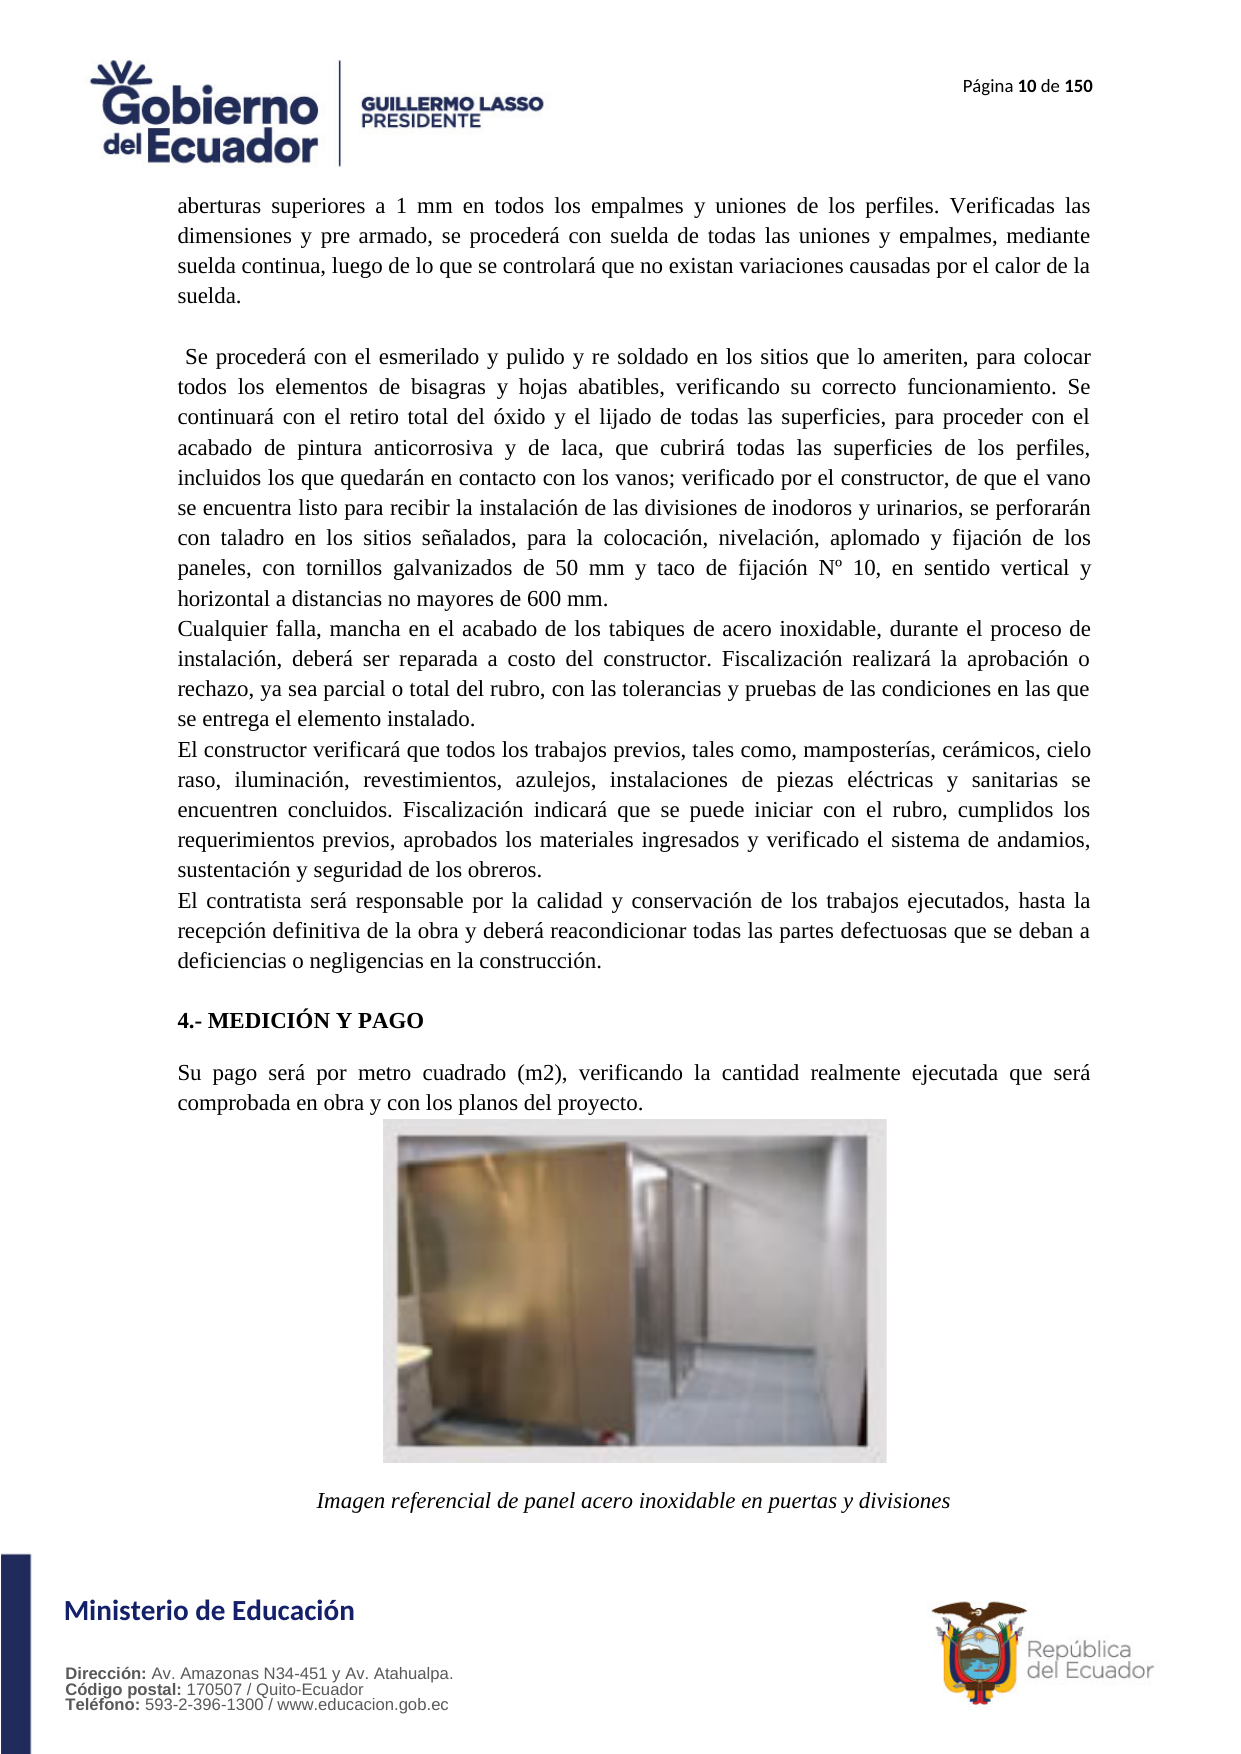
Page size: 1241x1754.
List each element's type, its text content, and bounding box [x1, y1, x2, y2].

text 4.- MEDICIÓN Y PAGO [177, 1008, 1092, 1034]
text Su pago será por metro cuadrado (m2), verificando la cantidad realmente ejecutada que será comprobada en obra y con los planos del proyecto. [177, 1059, 1092, 1115]
text Cualquier falla, mancha en el acabado de los tabiques de acero inoxidable, durante el proceso de instalación, deberá ser reparada a costo del constructor. Fiscalización realizará la aprobación o rechazo, ya sea parcial o total del rubro, con las tolerancias y pruebas de las condiciones en las que se entrega el elemento instalado. [177, 615, 1092, 732]
picture [1, 1, 1241, 1754]
text Imagen referencial de panel acero inoxidable en puertas y divisiones [177, 1487, 1092, 1513]
text Se procederá con el esmerilado y pulido y re soldado en los sitios que lo ameriten, para colocar todos los elementos de bisagras y hojas abatibles, verificando su correcto funcionamiento. Se continuará con el retiro total del óxido y el lijado de todas las superficies, para proceder con el acabado de pintura anticorrosiva y de laca, que cubrirá todas las superficies de los perfiles, incluidos los que quedarán en contacto con los vanos; verificado por el constructor, de que el vano se encuentra listo para recibir la instalación de las divisiones de inodoros y urinarios, se perforarán con taladro en los sitios señalados, para la colocación, nivelación, aplomado y fijación de los paneles, con tornillos galvanizados de 50 mm y taco de fijación Nº 10, en sentido vertical y horizontal a distancias no mayores de 600 mm. [177, 343, 1092, 611]
text El constructor verificará que todos los trabajos previos, tales como, mamposterías, cerámicos, cielo raso, iluminación, revestimientos, azulejos, instalaciones de piezas eléctricas y sanitarias se encuentren concluidos. Fiscalización indicará que se puede iniciar con el rubro, cumplidos los requerimientos previos, aprobados los materiales ingresados y verificado el sistema de andamios, sustentación y seguridad de los obreros. [177, 736, 1092, 883]
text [177, 192, 1092, 309]
text El contratista será responsable por la calidad y conservación de los trabajos ejecutados, hasta la recepción definitiva de la obra y deberá reacondicionar todas las partes defectuosas que se deban a deficiencias o negligencias en la construcción. [177, 887, 1092, 973]
